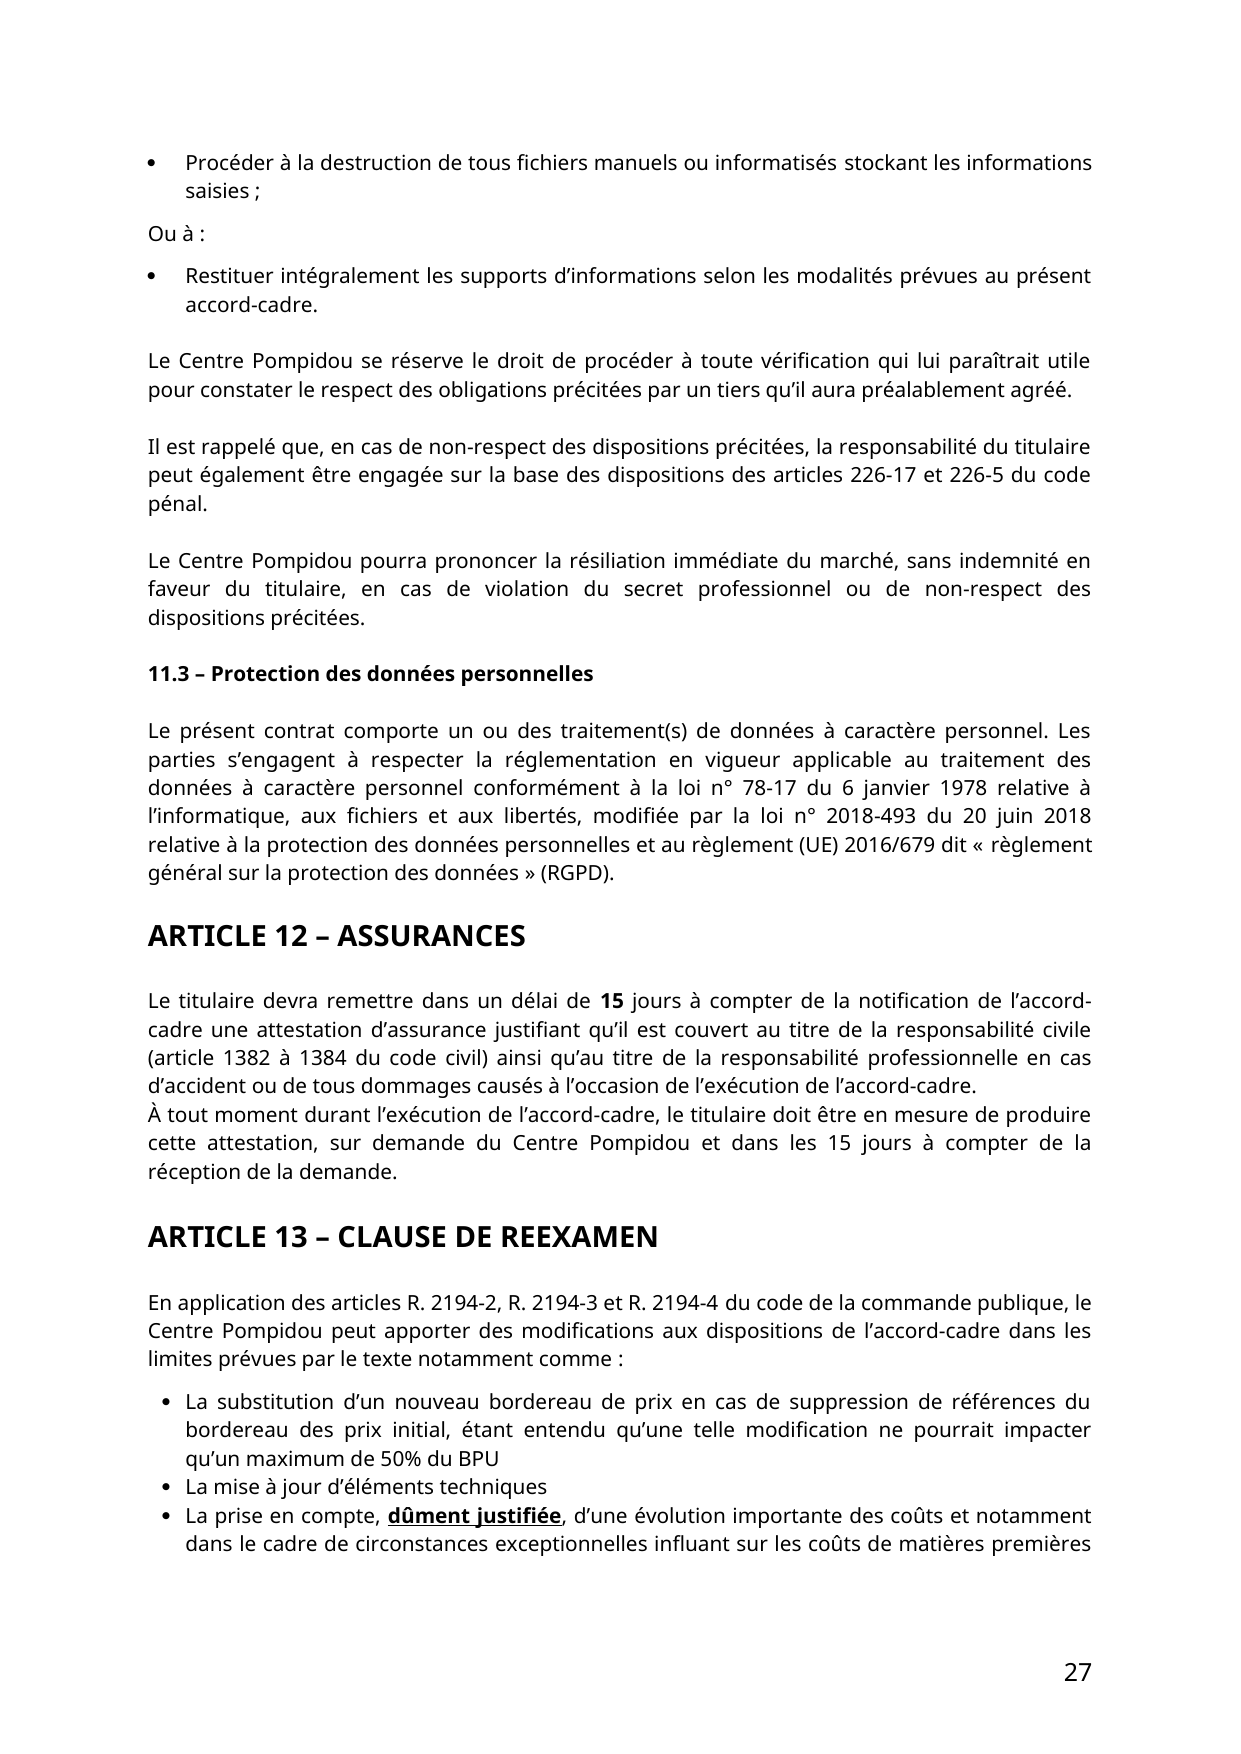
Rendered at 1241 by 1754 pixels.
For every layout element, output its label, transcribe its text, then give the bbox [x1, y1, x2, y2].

text Le titulaire devra remettre dans un délai de 15 jours à compter de la notification de l’accord-cadre une attestation d’assurance justifiant qu’il est couvert au titre de la responsabilité civile (article 1382 à 1384 du code civil) ainsi qu’au titre de la responsabilité professionnelle en cas d’accident ou de tous dommages causés à l’occasion de l’exécution de l’accord-cadre. [148, 986, 1092, 1100]
list Procéder à la destruction de tous fichiers manuels ou informatisés stockant les informations saisies ; [148, 148, 1092, 204]
text Ou à : [148, 219, 1092, 247]
subtitle ARTICLE 13 – CLAUSE DE REEXAMEN [148, 1217, 1092, 1256]
text En application des articles R. 2194-2, R. 2194-3 et R. 2194-4 du code de la commande publique, le Centre Pompidou peut apporter des modifications aux dispositions de l’accord-cadre dans les limites prévues par le texte notamment comme : [148, 1288, 1092, 1373]
subtitle ARTICLE 12 – ASSURANCES [148, 915, 1092, 955]
text Le Centre Pompidou pourra prononcer la résiliation immédiate du marché, sans indemnité en faveur du titulaire, en cas de violation du secret professionnel ou de non-respect des dispositions précitées. [148, 546, 1092, 631]
list La substitution d’un nouveau bordereau de prix en cas de suppression de références du bordereau des prix initial, étant entendu qu’une telle modification ne pourrait impacter qu’un maximum de 50% du BPU [162, 1387, 1092, 1472]
list Restituer intégralement les supports d’informations selon les modalités prévues au présent accord-cadre. [148, 261, 1092, 318]
text 11.3 – Protection des données personnelles [148, 659, 1092, 688]
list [162, 1501, 1092, 1558]
list La mise à jour d’éléments techniques [162, 1472, 1092, 1501]
text Le Centre Pompidou se réserve le droit de procéder à toute vérification qui lui paraîtrait utile pour constater le respect des obligations précitées par un tiers qu’il aura préalablement agréé. [148, 347, 1092, 403]
text Il est rappelé que, en cas de non-respect des dispositions précitées, la responsabilité du titulaire peut également être engagée sur la base des dispositions des articles 226-17 et 226-5 du code pénal. [148, 432, 1092, 517]
text Le présent contrat comporte un ou des traitement(s) de données à caractère personnel. Les parties s’engagent à respecter la réglementation en vigueur applicable au traitement des données à caractère personnel conformément à la loi n° 78-17 du 6 janvier 1978 relative à l’informatique, aux fichiers et aux libertés, modifiée par la loi n° 2018-493 du 20 juin 2018 relative à la protection des données personnelles et au règlement (UE) 2016/679 dit « règlement général sur la protection des données » (RGPD). [148, 716, 1092, 887]
text À tout moment durant l’exécution de l’accord-cadre, le titulaire doit être en mesure de produire cette attestation, sur demande du Centre Pompidou et dans les 15 jours à compter de la réception de la demande. [148, 1100, 1092, 1185]
